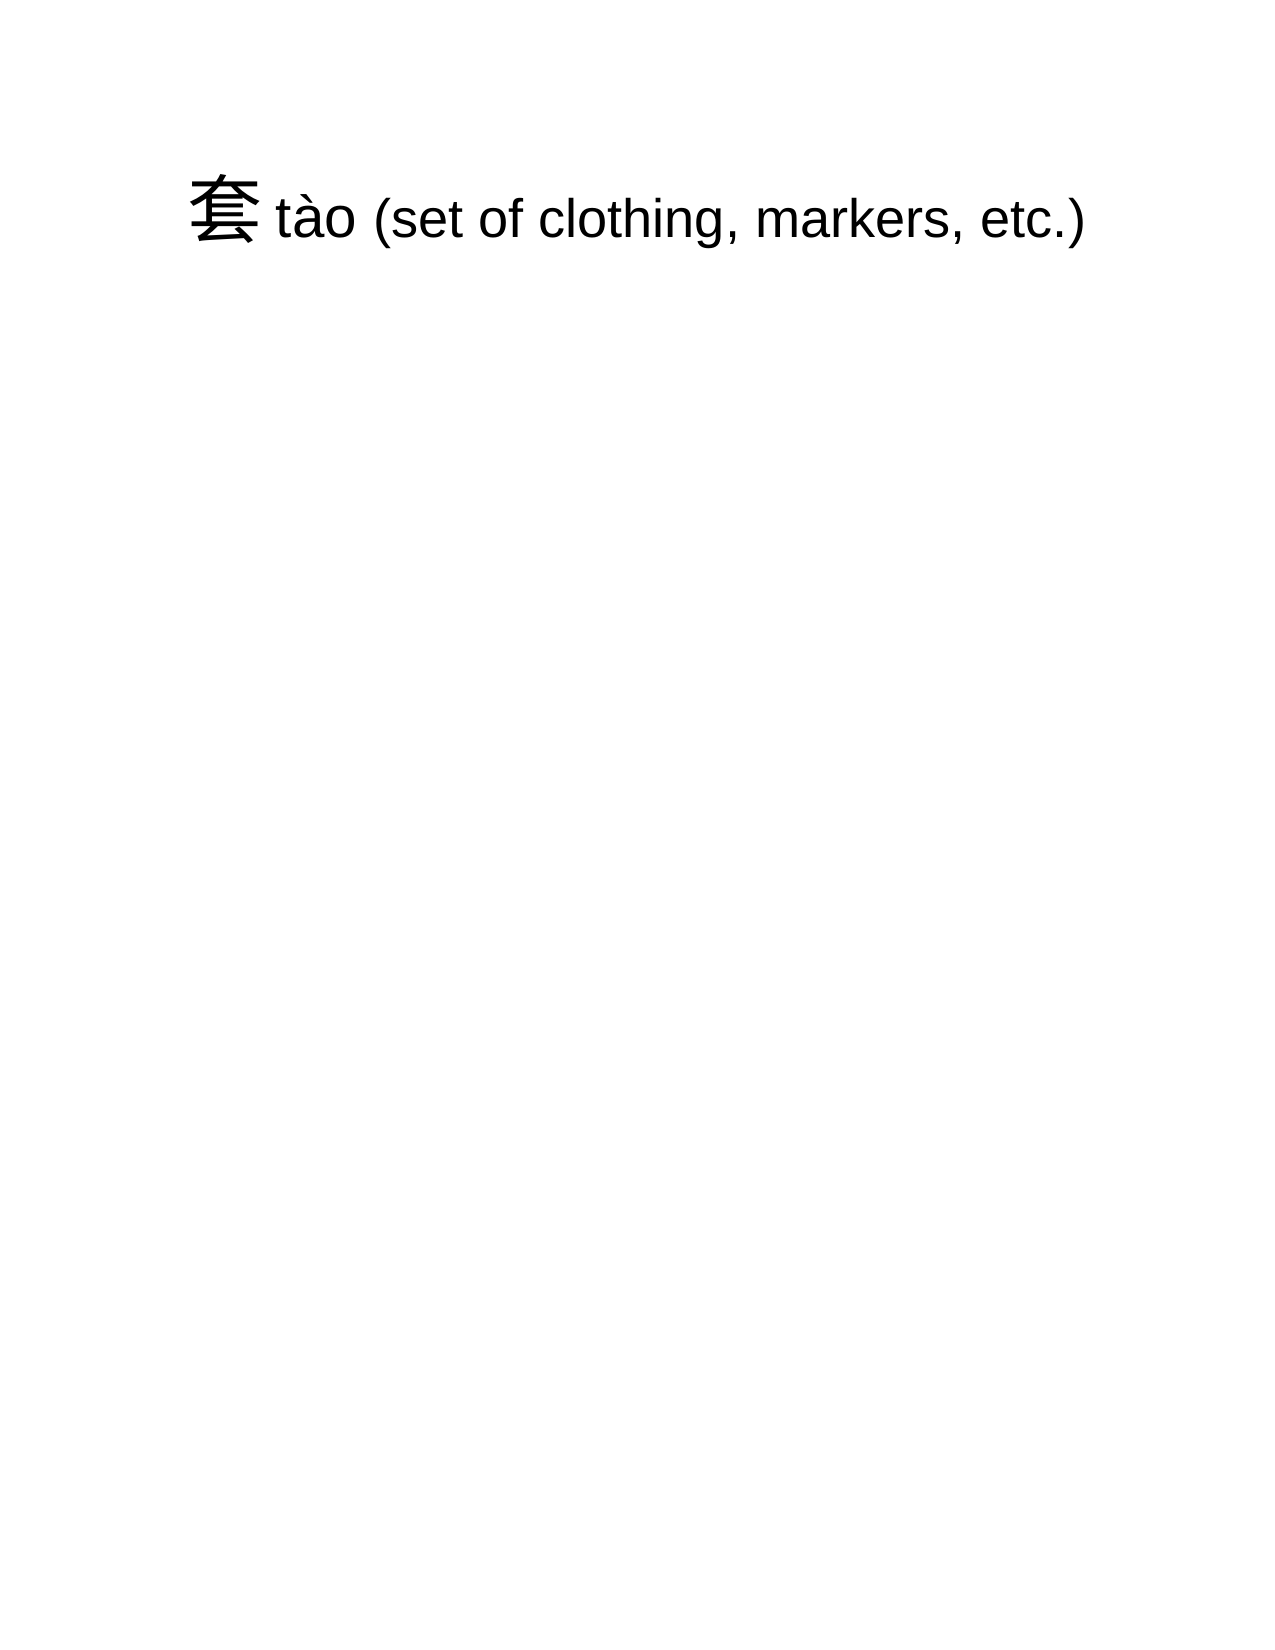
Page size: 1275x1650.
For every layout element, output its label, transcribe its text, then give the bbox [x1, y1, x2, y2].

text 套 tào (set of clothing, markers, etc.) [187, 150, 1087, 259]
